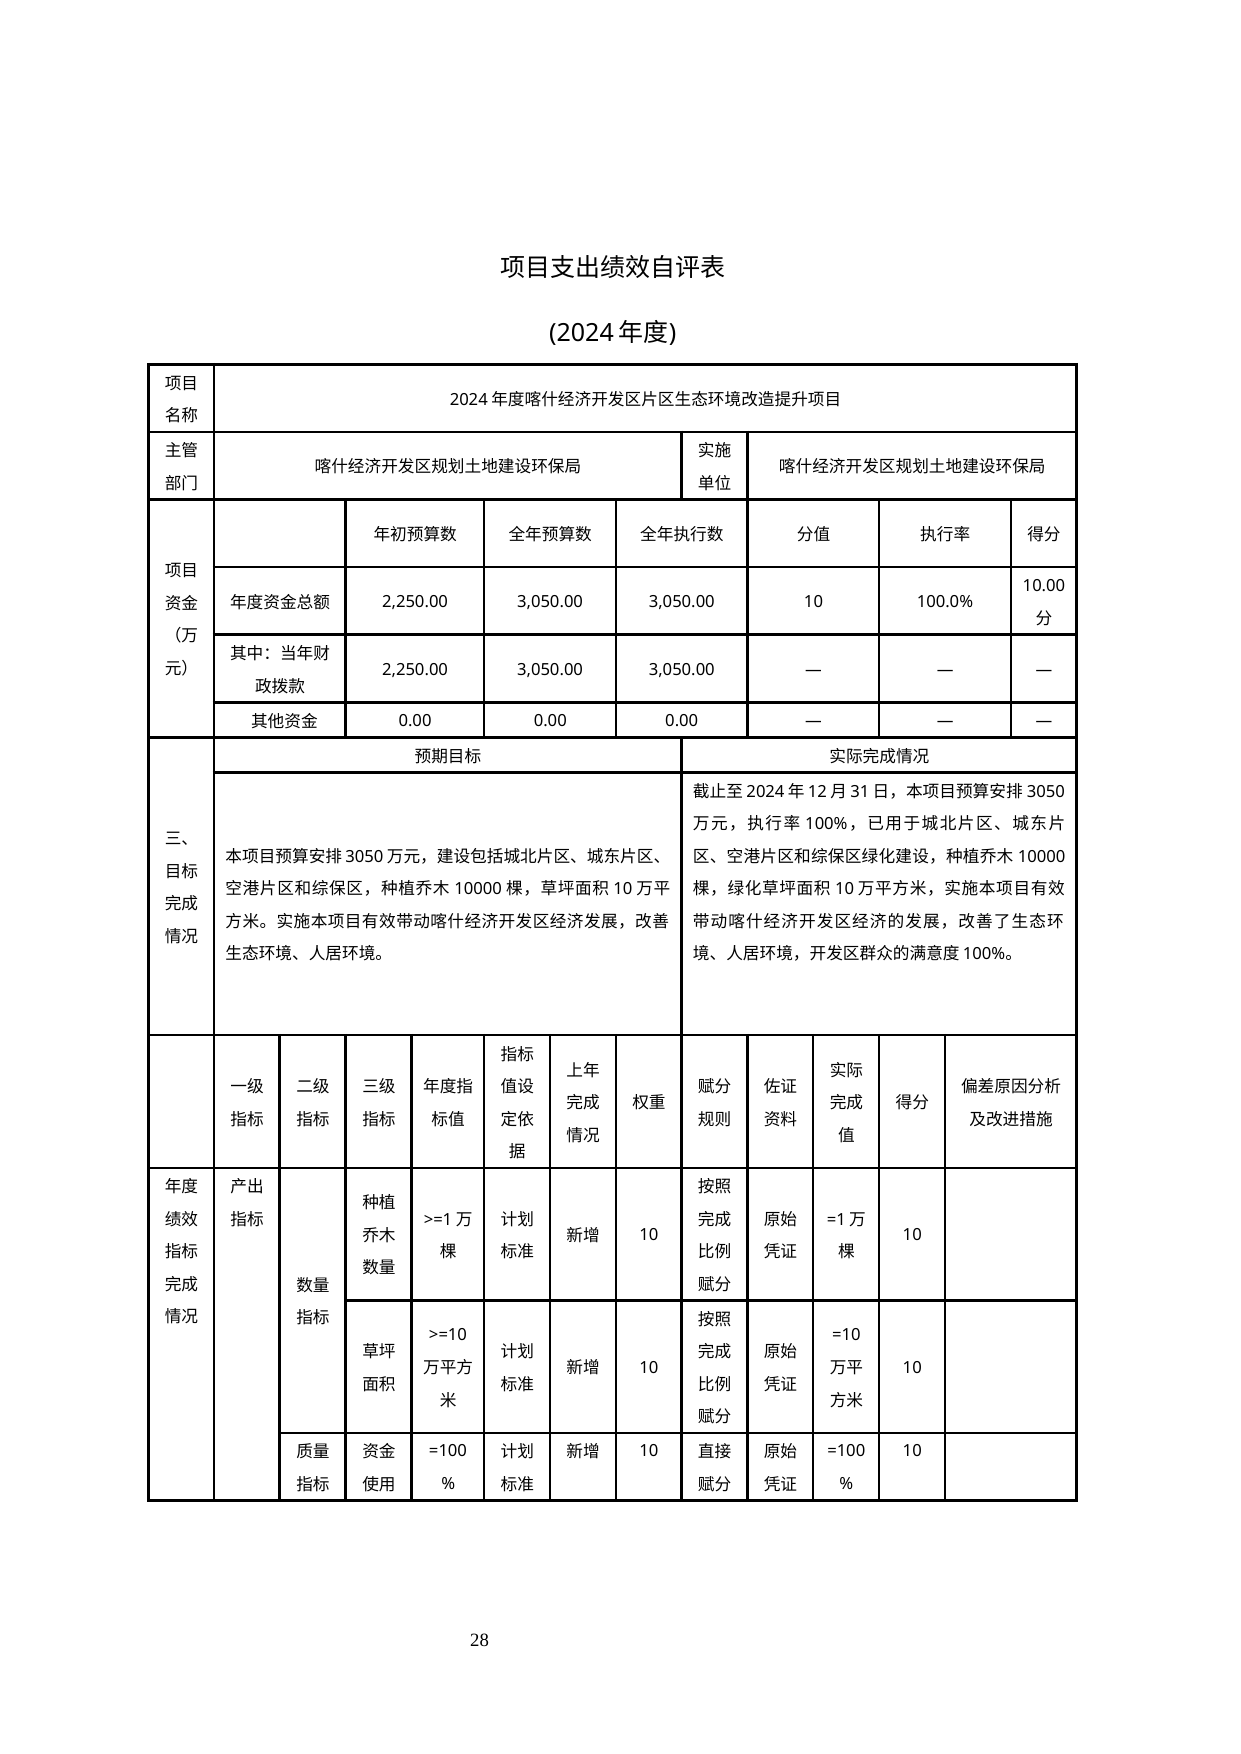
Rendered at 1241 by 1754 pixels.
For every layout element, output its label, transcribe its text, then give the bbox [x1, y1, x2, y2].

table_cell — [1012, 704, 1075, 736]
table_cell 年度指标值 [413, 1036, 483, 1166]
table_cell 年度绩效指标完成情况 [150, 1169, 213, 1499]
table_cell 截止至2024年12月31日，本项目预算安排3050万元，执行率100%，已用于城北片区、城东片区、空港片区和综保区绿化建设，种植乔木10000棵，绿化草坪面积10万平方米，实施本项目有效带动喀什经济开发区经济的发展，改善了生态环境、人居环境，开发区群众的满意度100%。 [683, 774, 1075, 1034]
table_cell 年度资金总额 [215, 568, 344, 633]
table_cell [946, 1302, 1075, 1432]
table_cell 3,050.00 [485, 568, 615, 633]
table_cell [946, 1434, 1075, 1499]
table_cell 3,050.00 [617, 568, 746, 633]
table_cell 计划标准 [485, 1302, 549, 1432]
table_cell 分值 [749, 501, 878, 566]
table_cell 新增 [551, 1169, 615, 1299]
table_cell 按照完成比例赋分 [683, 1302, 746, 1432]
table_cell 10 [880, 1434, 944, 1499]
table_cell 实际完成情况 [683, 739, 1075, 771]
table_cell 10.00分 [1012, 568, 1075, 633]
table_cell =100% [413, 1434, 483, 1499]
table_cell 一级指标 [215, 1036, 278, 1166]
table_cell 新增 [551, 1434, 615, 1499]
table_cell 2024年度喀什经济开发区片区生态环境改造提升项目 [215, 366, 1075, 431]
table_cell 预期目标 [215, 739, 680, 771]
table_cell 0.00 [347, 704, 483, 736]
table_cell 实际完成值 [814, 1036, 878, 1166]
table_cell 计划标准 [485, 1169, 549, 1299]
table_cell [150, 1036, 213, 1166]
table_cell 执行率 [880, 501, 1010, 566]
table_cell 原始凭证 [749, 1302, 812, 1432]
table_cell =10万平方米 [814, 1302, 878, 1432]
table_cell 全年预算数 [485, 501, 615, 566]
table_cell 二级指标 [281, 1036, 344, 1166]
table_cell 项目资金 （万元） [150, 501, 213, 736]
table_cell 产出指标 [215, 1169, 278, 1499]
table_cell 得分 [880, 1036, 944, 1166]
table_cell 10 [617, 1169, 680, 1299]
table_cell 项目名称 [150, 366, 213, 431]
table_cell 草坪面积 [347, 1302, 410, 1432]
table_cell [215, 501, 344, 566]
table_cell 10 [880, 1169, 944, 1299]
table_cell 2,250.00 [347, 636, 483, 701]
table_cell 得分 [1012, 501, 1075, 566]
table_cell 实施单位 [683, 433, 746, 498]
table_cell 3,050.00 [617, 636, 746, 701]
table_cell [946, 1169, 1075, 1299]
table_cell — [749, 636, 878, 701]
table_cell — [1012, 636, 1075, 701]
table_cell 偏差原因分析及改进措施 [946, 1036, 1075, 1166]
table_cell 资金使用合规率 [347, 1434, 410, 1499]
table_cell 10 [617, 1302, 680, 1432]
table_cell 全年执行数 [617, 501, 746, 566]
table_cell 3,050.00 [485, 636, 615, 701]
table_cell =100% [814, 1434, 878, 1499]
table_cell =1万棵 [814, 1169, 878, 1299]
table_cell 权重 [617, 1036, 680, 1166]
table_cell 种植乔木数量 [347, 1169, 410, 1299]
table_cell 按照完成比例赋分 [683, 1169, 746, 1299]
table_cell 10 [617, 1434, 680, 1499]
table_cell 指标值设定依据 [485, 1036, 549, 1166]
table_cell 三、目标完成情况 [150, 739, 213, 1034]
table_cell 其中：当年财政拨款 [215, 636, 344, 701]
table_cell 原始凭证 [749, 1169, 812, 1299]
table_cell 喀什经济开发区规划土地建设环保局 [215, 433, 680, 498]
table_cell 质量指标 [281, 1434, 344, 1499]
table_cell 本项目预算安排3050万元，建设包括城北片区、城东片区、空港片区和综保区，种植乔木10000棵，草坪面积10万平方米。实施本项目有效带动喀什经济开发区经济发展，改善生态环境、人居环境。 [215, 774, 680, 1034]
table_cell 佐证资料 [749, 1036, 812, 1166]
table_cell 三级指标 [347, 1036, 410, 1166]
table_cell >=1万棵 [413, 1169, 483, 1299]
table_cell — [880, 636, 1010, 701]
table_cell 原始凭证 [749, 1434, 812, 1499]
table_cell 新增 [551, 1302, 615, 1432]
table_cell 10 [749, 568, 878, 633]
table_cell 数量指标 [281, 1169, 344, 1432]
table_cell 主管部门 [150, 433, 213, 498]
table_cell 上年完成情况 [551, 1036, 615, 1166]
table_cell 计划标准 [485, 1434, 549, 1499]
table_cell (2024年度) [148, 298, 1077, 363]
table_cell 0.00 [617, 704, 746, 736]
table_cell 喀什经济开发区规划土地建设环保局 [749, 433, 1075, 498]
table_cell 10 [880, 1302, 944, 1432]
table_cell — [880, 704, 1010, 736]
table_cell 100.0% [880, 568, 1010, 633]
table_header 项目支出绩效自评表 [148, 233, 1077, 298]
table_cell 2,250.00 [347, 568, 483, 633]
table_cell >=10万平方米 [413, 1302, 483, 1432]
table_cell 直接赋分 [683, 1434, 746, 1499]
table_cell 0.00 [485, 704, 615, 736]
table_cell 年初预算数 [347, 501, 483, 566]
table_cell 赋分规则 [683, 1036, 746, 1166]
table_cell — [749, 704, 878, 736]
table_cell 其他资金 [215, 704, 344, 736]
